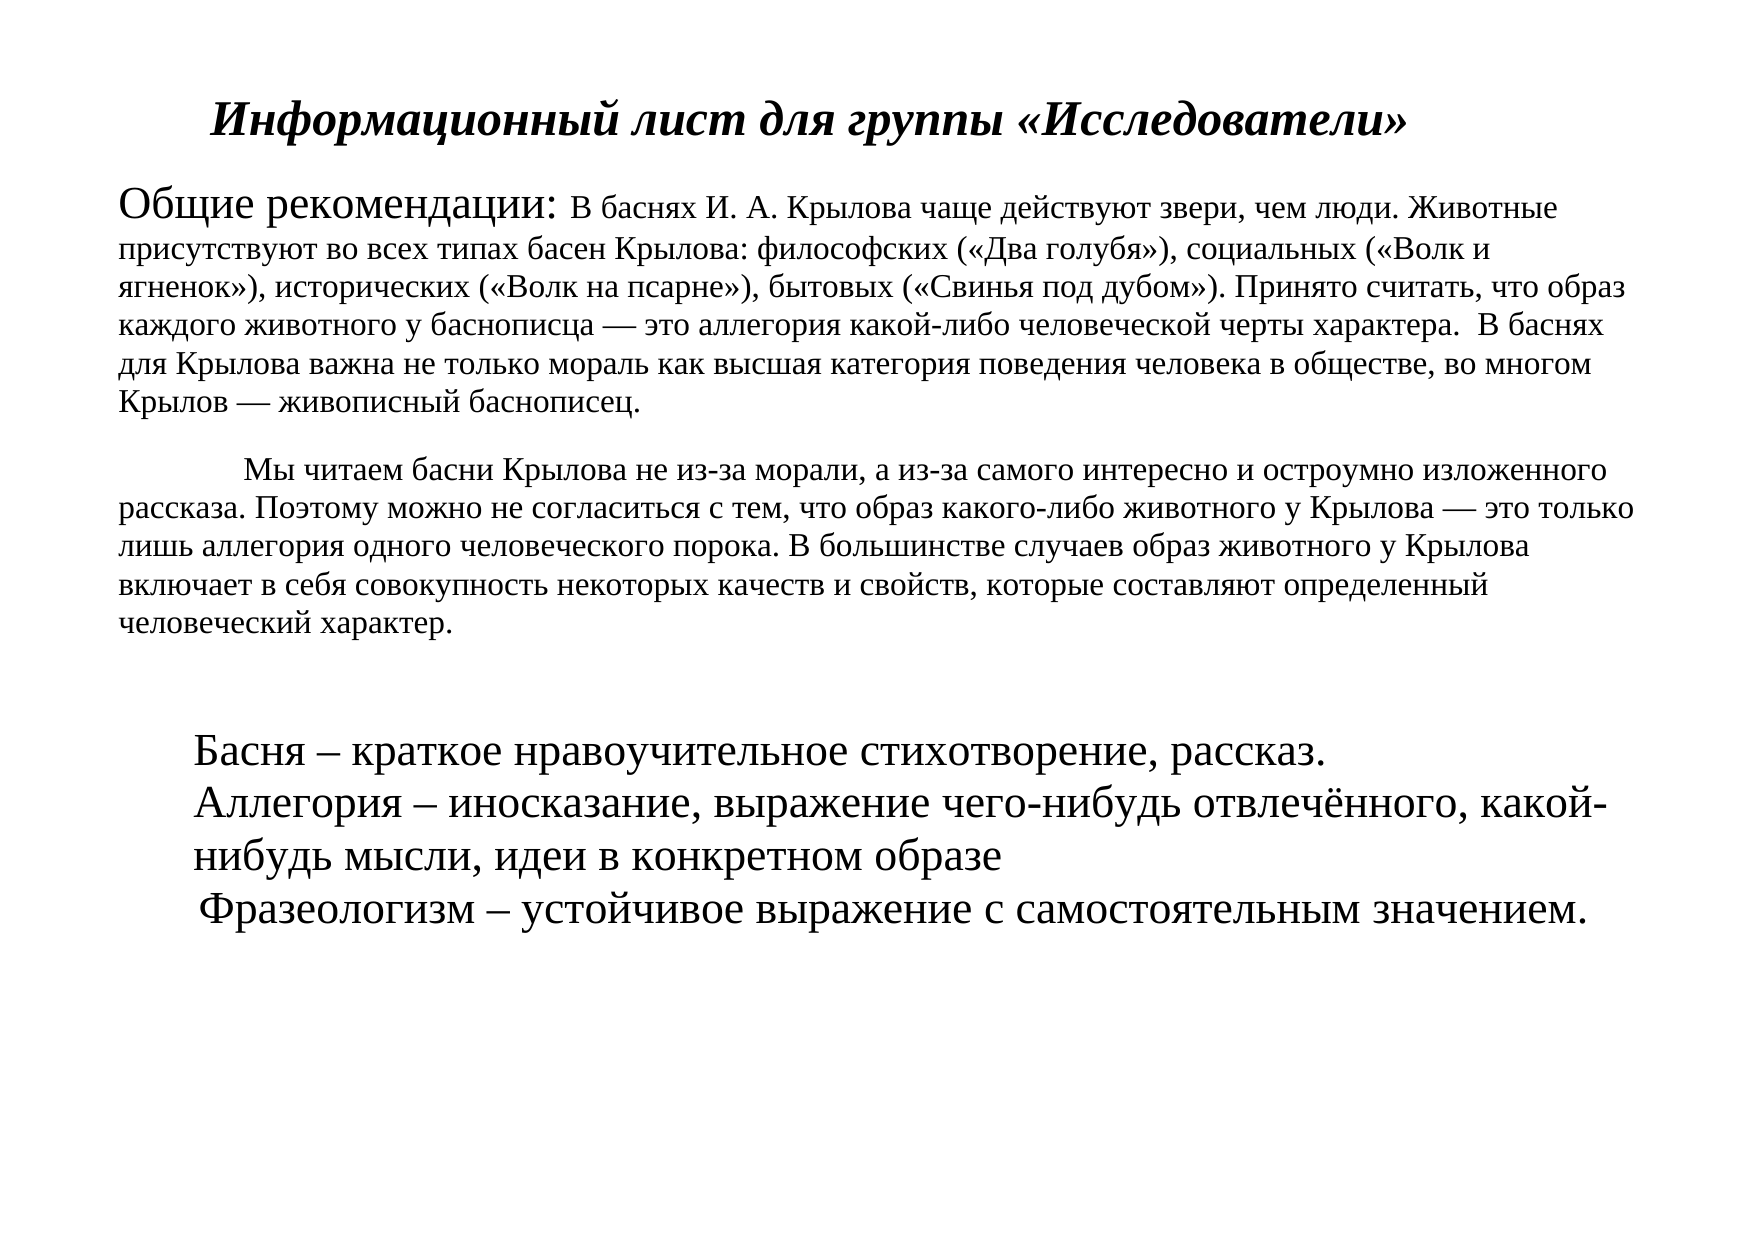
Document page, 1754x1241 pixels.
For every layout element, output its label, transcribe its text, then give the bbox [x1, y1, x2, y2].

text Мы читаем басни Крылова не из-за морали, а из-за самого интересно и остроумно изложенного рассказа. Поэтому можно не согласиться с тем, что образ какого-либо животного у Крылова — это только лишь аллегория одного человеческого порока. В большинстве случаев образ животного у Крылова включает в себя совокупность некоторых качеств и свойств, которые составляют определенный человеческий характер. [118, 449, 1636, 641]
text Аллегория – иносказание, выражение чего-нибудь отвлечённого, какой-нибудь мысли, идеи в конкретном образе [193, 775, 1636, 881]
text Фразеологизм – устойчивое выражение с самостоятельным значением. [118, 881, 1636, 933]
text Информационный лист для группы «Исследователи» [193, 89, 1636, 146]
text Басня – краткое нравоучительное стихотворение, рассказ. [193, 722, 1636, 775]
text Общие рекомендации: В баснях И. А. Крылова чаще действуют звери, чем люди. Животные присутствуют во всех типах басен Крылова: философских («Два голубя»), социальных («Волк и ягненок»), исторических («Волк на псарне»), бытовых («Свинья под дубом»). Принято считать, что образ каждого животного у баснописца — это аллегория какой-либо человеческой черты характера. В баснях для Крылова важна не только мораль как высшая категория поведения человека в обществе, во многом Крылов — живописный баснописец. [118, 175, 1636, 420]
